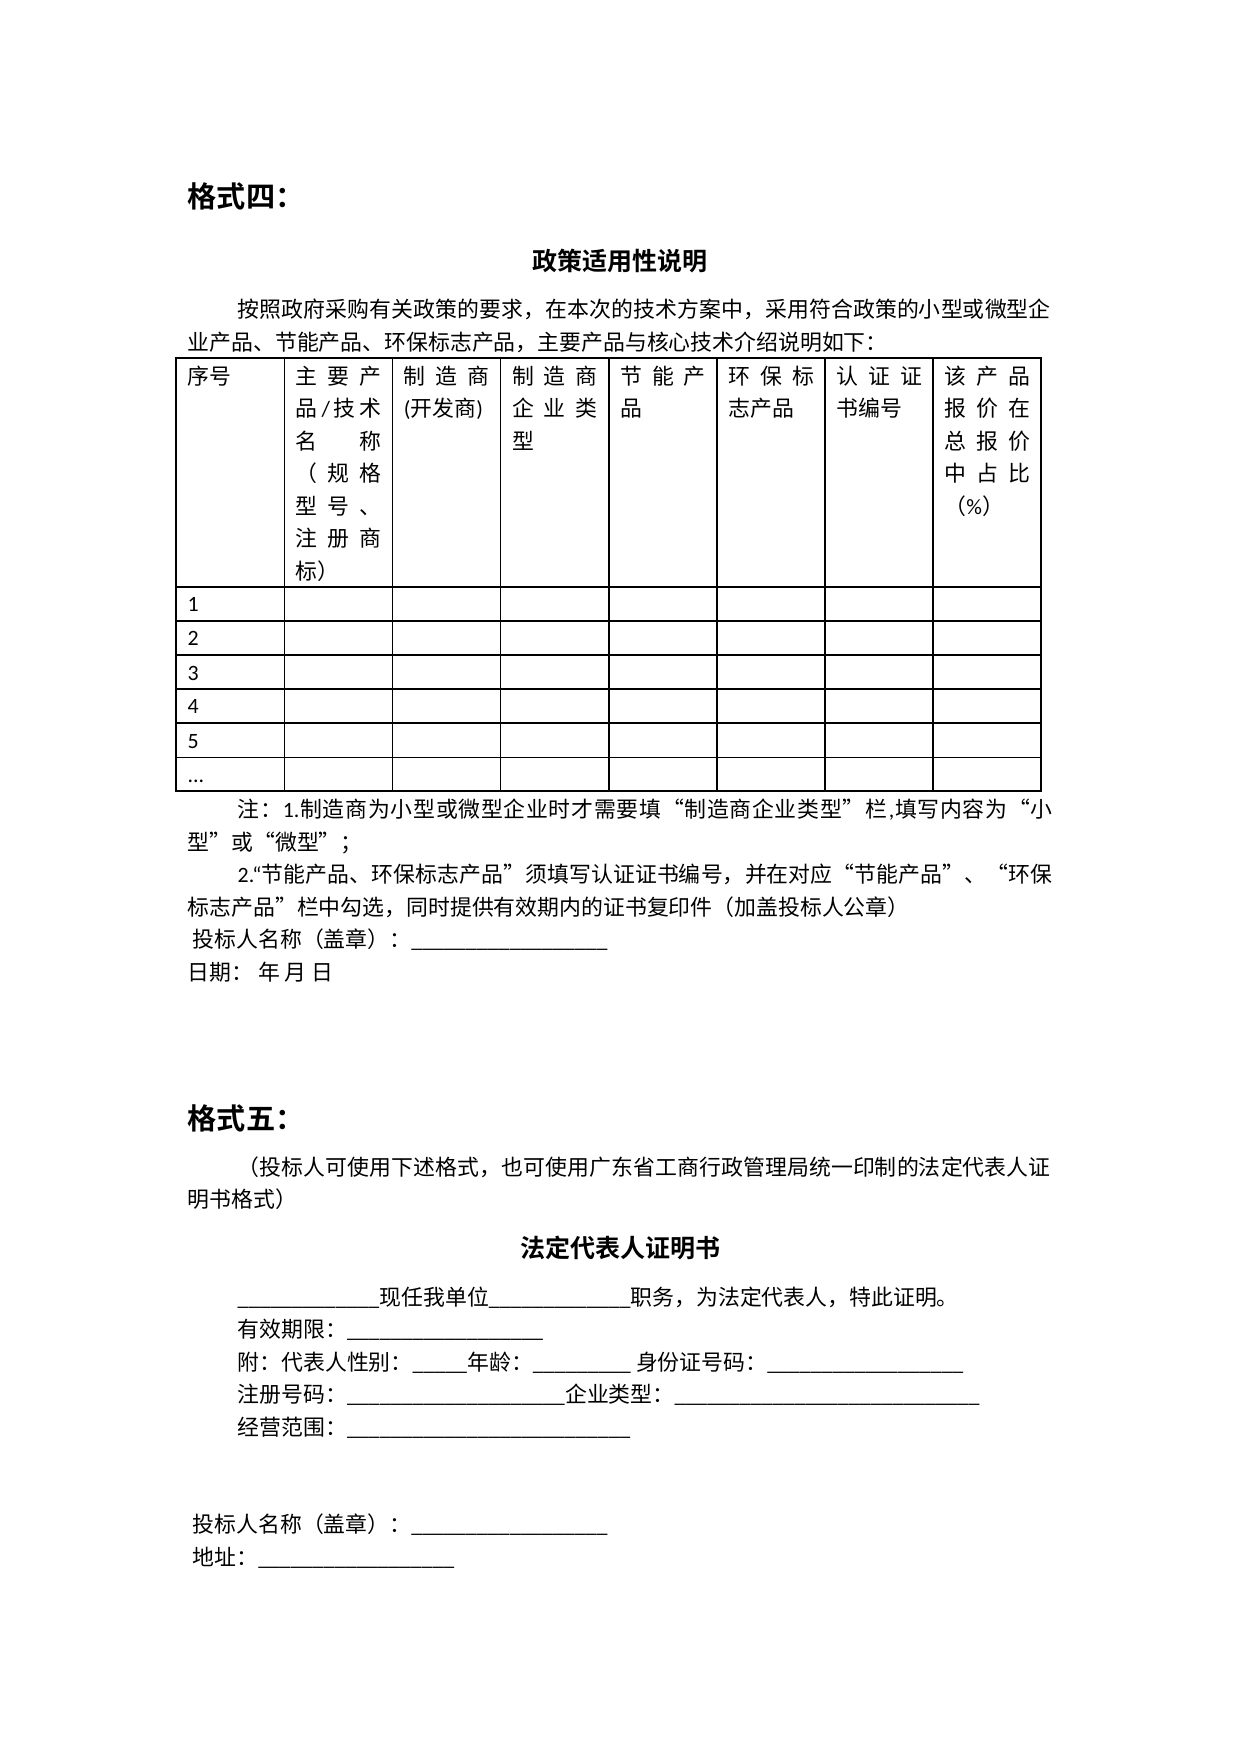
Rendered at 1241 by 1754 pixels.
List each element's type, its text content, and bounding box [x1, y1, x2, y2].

table_cell 3 [177, 656, 284, 688]
table_cell [393, 622, 500, 654]
table_cell [934, 724, 1040, 756]
text 投标人名称（盖章）：__________________ [187, 922, 1053, 954]
table_cell [610, 622, 716, 654]
table_cell 2 [177, 622, 284, 654]
table_header 认证证书编号 [826, 359, 932, 586]
table_header 该产品报价在总报价中占比（%） [934, 359, 1040, 586]
table_cell [718, 690, 824, 722]
table_cell [393, 724, 500, 756]
table_header 制造商企业类型 [501, 359, 608, 586]
table_cell [393, 690, 500, 722]
text 格式四： [187, 162, 1053, 227]
text 政策适用性说明 [187, 227, 1053, 292]
table_cell [826, 724, 932, 756]
text 经营范围：__________________________ [187, 1409, 1053, 1442]
table_cell [826, 588, 932, 620]
text 日期： 年 月 日 [187, 954, 1053, 987]
table_cell [934, 656, 1040, 688]
text 注册号码：____________________企业类型：____________________________ [187, 1377, 1053, 1409]
table_cell 4 [177, 690, 284, 722]
table_cell 1 [177, 588, 284, 620]
table_cell [718, 588, 824, 620]
text 按照政府采购有关政策的要求，在本次的技术方案中，采用符合政策的小型或微型企业产品、节能产品、环保标志产品，主要产品与核心技术介绍说明如下： [187, 292, 1053, 357]
table_header 环保标志产品 [718, 359, 824, 586]
text 注：1.制造商为小型或微型企业时才需要填“制造商企业类型”栏,填写内容为“小型”或“微型”； [187, 792, 1053, 857]
table_cell [501, 588, 608, 620]
table_cell [718, 758, 824, 790]
table_cell [610, 656, 716, 688]
table_cell [934, 588, 1040, 620]
table_cell [718, 724, 824, 756]
text 附：代表人性别：_____年龄：_________ 身份证号码：__________________ [187, 1344, 1053, 1377]
table_cell [934, 690, 1040, 722]
table_cell [285, 758, 392, 790]
table_cell [826, 758, 932, 790]
table_cell [393, 588, 500, 620]
text 地址：__________________ [187, 1539, 1053, 1572]
table_cell [393, 758, 500, 790]
table_cell [501, 656, 608, 688]
table_cell [826, 656, 932, 688]
text 2.“节能产品、环保标志产品”须填写认证证书编号，并在对应“节能产品”、“环保标志产品”栏中勾选，同时提供有效期内的证书复印件（加盖投标人公章） [187, 857, 1053, 922]
table_cell [610, 588, 716, 620]
table_header 制造商(开发商) [393, 359, 500, 586]
table_cell [501, 758, 608, 790]
table_cell [285, 588, 392, 620]
table_header 序号 [177, 359, 284, 586]
text 投标人名称（盖章）：__________________ [187, 1507, 1053, 1539]
text _____________现任我单位_____________职务，为法定代表人，特此证明。 [187, 1279, 1053, 1312]
table_cell [610, 690, 716, 722]
text 法定代表人证明书 [187, 1214, 1053, 1279]
table_cell 5 [177, 724, 284, 756]
table_header 主要产品/技术名称（规格型号、注册商标） [285, 359, 392, 586]
text （投标人可使用下述格式，也可使用广东省工商行政管理局统一印制的法定代表人证明书格式） [187, 1149, 1053, 1214]
text 有效期限：__________________ [187, 1312, 1053, 1344]
table_cell [610, 724, 716, 756]
table_cell [718, 622, 824, 654]
table_cell [285, 622, 392, 654]
table_cell [285, 724, 392, 756]
table_cell [934, 758, 1040, 790]
table_cell [285, 690, 392, 722]
table_cell [934, 622, 1040, 654]
table_cell [718, 656, 824, 688]
table_header 节能产品 [610, 359, 716, 586]
table_cell [285, 656, 392, 688]
table_cell [501, 622, 608, 654]
text 格式五： [187, 1084, 1053, 1149]
table_cell [393, 656, 500, 688]
table_cell ... [177, 758, 284, 790]
table_cell [501, 724, 608, 756]
table_cell [826, 690, 932, 722]
table_cell [826, 622, 932, 654]
table_cell [610, 758, 716, 790]
table_cell [501, 690, 608, 722]
